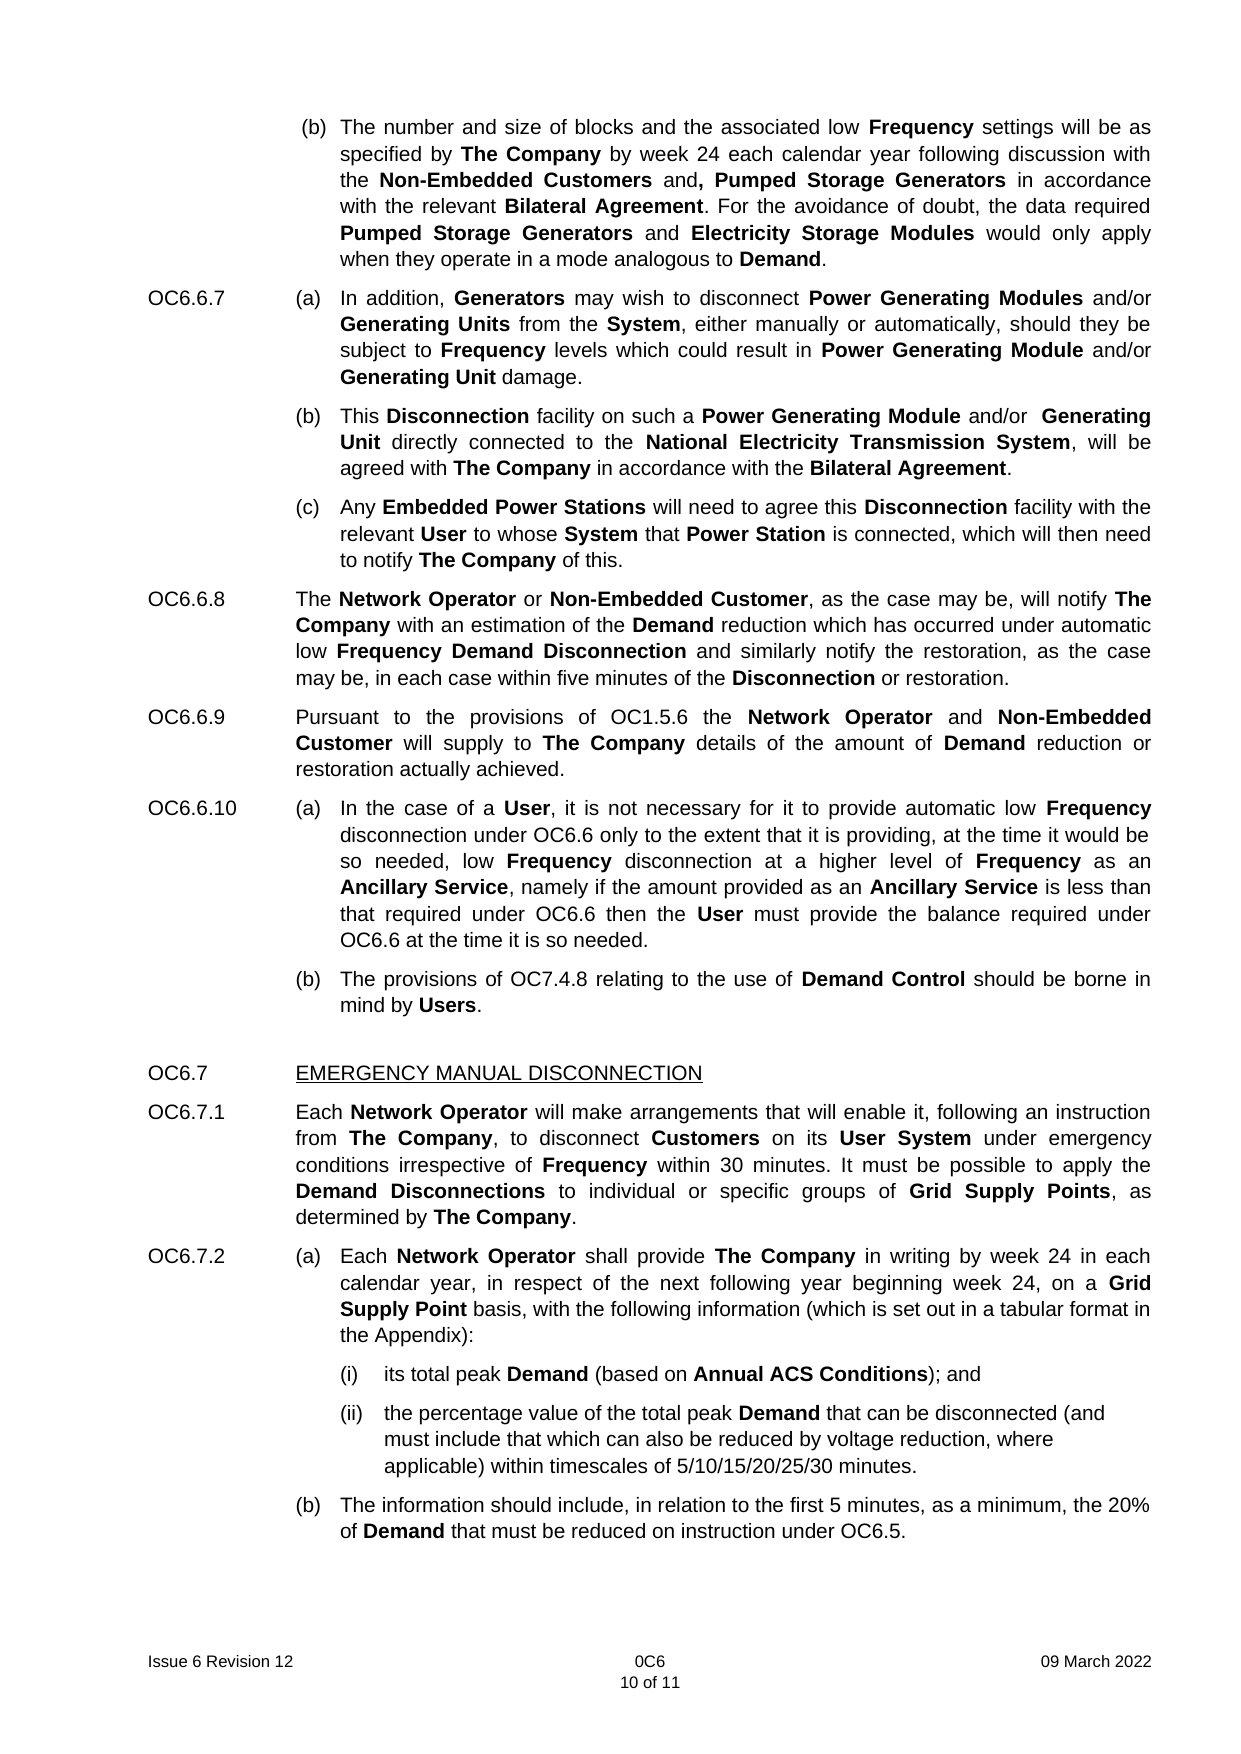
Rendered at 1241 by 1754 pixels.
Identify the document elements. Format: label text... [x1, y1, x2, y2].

text (c) Any Embedded Power Stations will need to agree this Disconnection facility with the relevant User to whose System that Power Station is connected, which will then need to notify The Company of this. [295, 495, 1152, 572]
text (b) The number and size of blocks and the associated low Frequency settings will be as specified by The Company by week 24 each calendar year following discussion with the Non-Embedded Customers and, Pumped Storage Generators in accordance with the relevant Bilateral Agreement. For the avoidance of doubt, the data required Pumped Storage Generators and Electricity Storage Modules would only apply when they operate in a mode analogous to Demand. [295, 115, 1152, 271]
text OC6.7 EMERGENCY MANUAL DISCONNECTION [148, 1061, 1152, 1085]
text OC6.7.2 (a) Each Network Operator shall provide The Company in writing by week 24 in each calendar year, in respect of the next following year beginning week 24, on a Grid Supply Point basis, with the following information (which is set out in a tabular format in the Appendix): [148, 1244, 1152, 1347]
text (b) The provisions of OC7.4.8 relating to the use of Demand Control should be borne in mind by Users. [295, 967, 1152, 1017]
text OC6.7.1 Each Network Operator will make arrangements that will enable it, following an instruction from The Company, to disconnect Customers on its User System under emergency conditions irrespective of Frequency within 30 minutes. It must be possible to apply the Demand Disconnections to individual or specific groups of Grid Supply Points, as determined by The Company. [148, 1100, 1152, 1229]
text OC6.6.7 (a) In addition, Generators may wish to disconnect Power Generating Modules and/or Generating Units from the System, either manually or automatically, should they be subject to Frequency levels which could result in Power Generating Module and/or Generating Unit damage. [148, 286, 1152, 389]
text (ii) the percentage value of the total peak Demand that can be disconnected (and must include that which can also be reduced by voltage reduction, where applicable) within timescales of 5/10/15/20/25/30 minutes. [340, 1401, 1152, 1477]
text (b) The information should include, in relation to the first 5 minutes, as a minimum, the 20% of Demand that must be reduced on instruction under OC6.5. [295, 1492, 1152, 1543]
text OC6.6.9 Pursuant to the provisions of OC1.5.6 the Network Operator and Non-Embedded Customer will supply to The Company details of the amount of Demand reduction or restoration actually achieved. [148, 704, 1152, 781]
text OC6.6.10 (a) In the case of a User, it is not necessary for it to provide automatic low Frequency disconnection under OC6.6 only to the extent that it is providing, at the time it would be so needed, low Frequency disconnection at a higher level of Frequency as an Ancillary Service, namely if the amount provided as an Ancillary Service is less than that required under OC6.6 then the User must provide the balance required under OC6.6 at the time it is so needed. [148, 796, 1152, 952]
text (i) its total peak Demand (based on Annual ACS Conditions); and [340, 1362, 1152, 1386]
text OC6.6.8 The Network Operator or Non-Embedded Customer, as the case may be, will notify The Company with an estimation of the Demand reduction which has occurred under automatic low Frequency Demand Disconnection and similarly notify the restoration, as the case may be, in each case within five minutes of the Disconnection or restoration. [148, 587, 1152, 690]
text (b) This Disconnection facility on such a Power Generating Module and/or Generating Unit directly connected to the National Electricity Transmission System, will be agreed with The Company in accordance with the Bilateral Agreement. [295, 403, 1152, 480]
